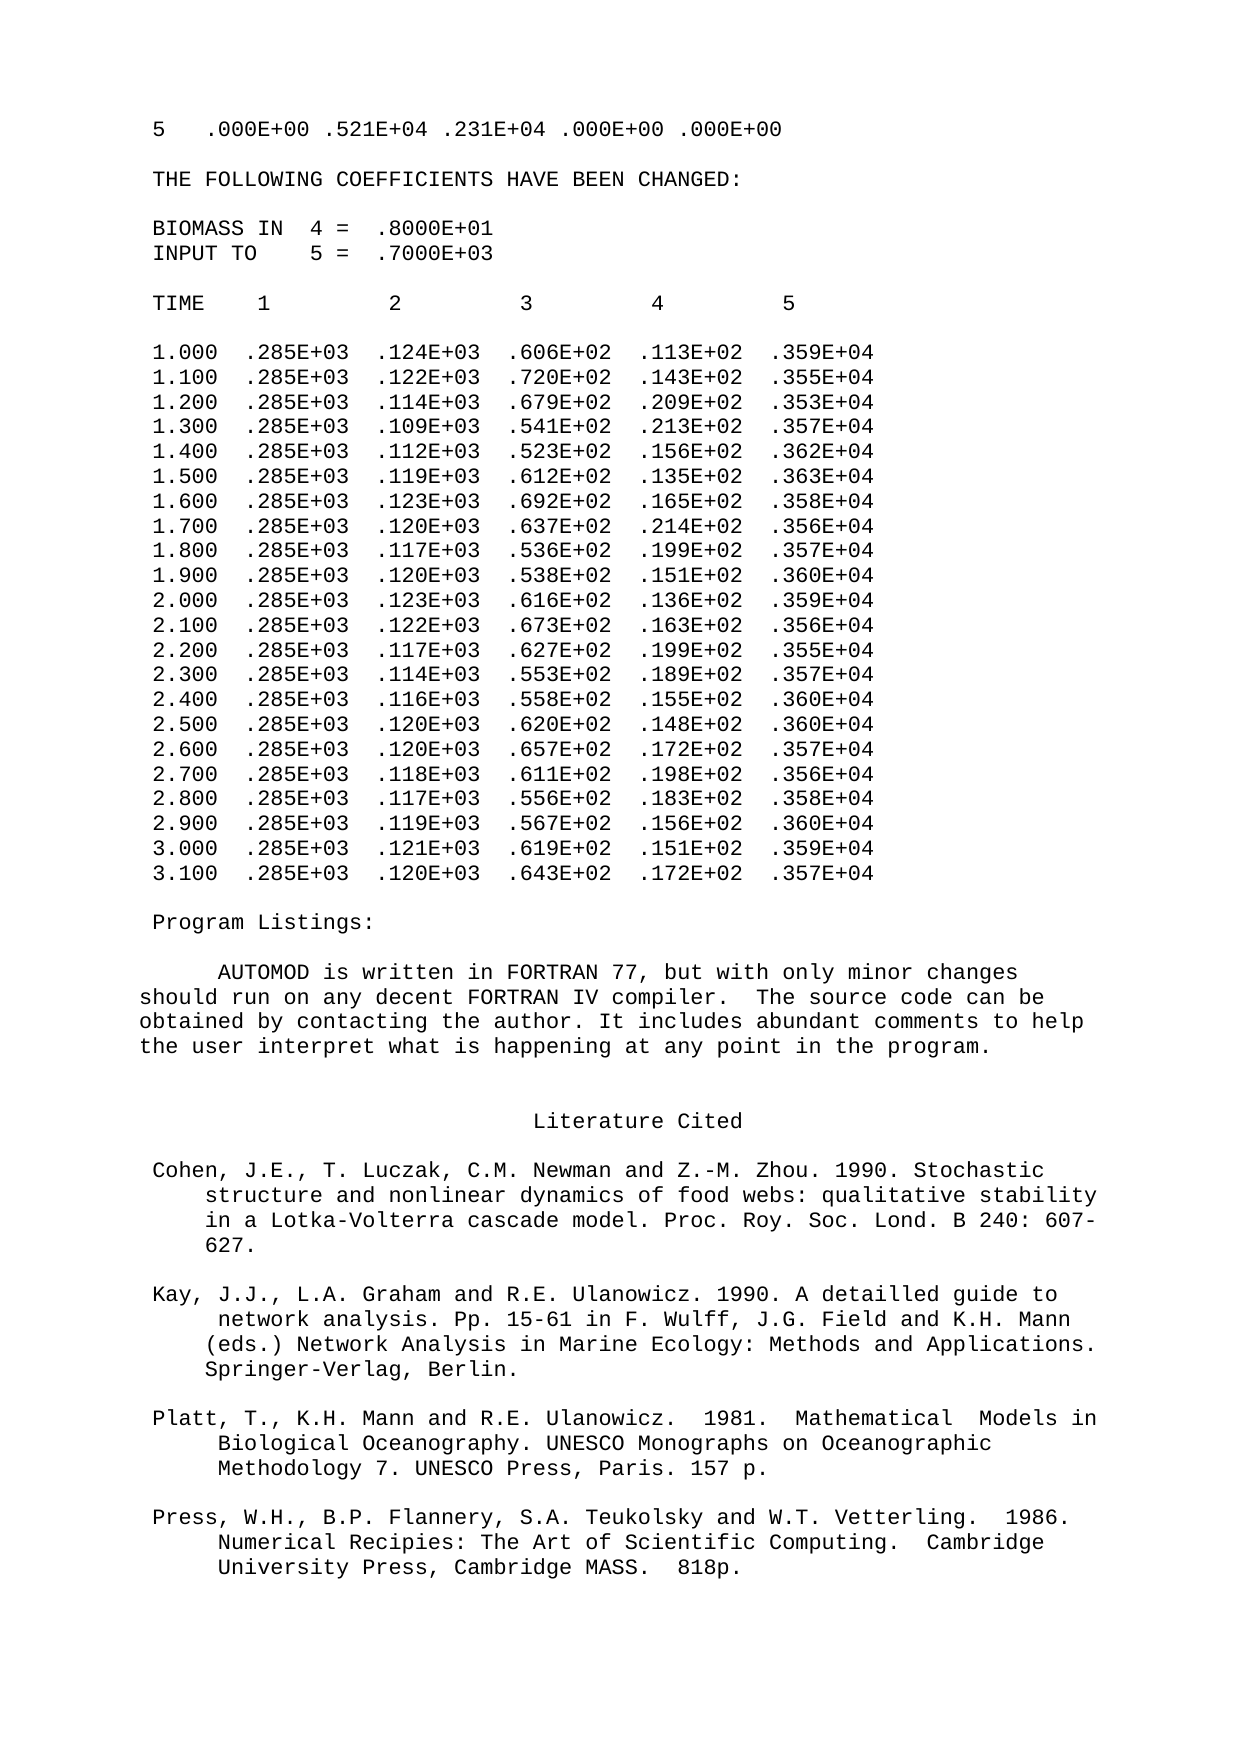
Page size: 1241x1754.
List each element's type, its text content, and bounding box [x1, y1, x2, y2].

text 2.900 .285E+03 .119E+03 .567E+02 .156E+02 .360E+04 [139, 812, 1101, 837]
text 2.000 .285E+03 .123E+03 .616E+02 .136E+02 .359E+04 [139, 589, 1101, 614]
text BIOMASS IN 4 = .8000E+01 [139, 217, 1101, 242]
text network analysis. Pp. 15-61 in F. Wulff, J.G. Field and K.H. Mann [139, 1308, 1101, 1333]
text 2.800 .285E+03 .117E+03 .556E+02 .183E+02 .358E+04 [139, 787, 1101, 812]
text 1.100 .285E+03 .122E+03 .720E+02 .143E+02 .355E+04 [139, 366, 1101, 391]
text Press, W.H., B.P. Flannery, S.A. Teukolsky and W.T. Vetterling. 1986. [139, 1506, 1101, 1531]
text Springer-Verlag, Berlin. [139, 1358, 1101, 1382]
text Numerical Recipies: The Art of Scientific Computing. Cambridge [139, 1531, 1101, 1556]
text 1.600 .285E+03 .123E+03 .692E+02 .165E+02 .358E+04 [139, 490, 1101, 515]
text Platt, T., K.H. Mann and R.E. Ulanowicz. 1981. Mathematical Models in [139, 1407, 1101, 1432]
text 1.000 .285E+03 .124E+03 .606E+02 .113E+02 .359E+04 [139, 341, 1101, 366]
text 2.700 .285E+03 .118E+03 .611E+02 .198E+02 .356E+04 [139, 763, 1101, 787]
text Cohen, J.E., T. Luczak, C.M. Newman and Z.-M. Zhou. 1990. Stochastic [139, 1159, 1101, 1184]
text Program Listings: [139, 911, 1101, 936]
text University Press, Cambridge MASS. 818p. [139, 1556, 1101, 1581]
text INPUT TO 5 = .7000E+03 [139, 242, 1101, 267]
text 2.100 .285E+03 .122E+03 .673E+02 .163E+02 .356E+04 [139, 614, 1101, 639]
text Methodology 7. UNESCO Press, Paris. 157 p. [139, 1457, 1101, 1482]
text structure and nonlinear dynamics of food webs: qualitative stability [139, 1184, 1101, 1209]
text (eds.) Network Analysis in Marine Ecology: Methods and Applications. [139, 1333, 1101, 1358]
text 3.100 .285E+03 .120E+03 .643E+02 .172E+02 .357E+04 [139, 862, 1101, 887]
text in a Lotka-Volterra cascade model. Proc. Roy. Soc. Lond. B 240: 607- [139, 1209, 1101, 1234]
text 1.200 .285E+03 .114E+03 .679E+02 .209E+02 .353E+04 [139, 391, 1101, 416]
text 1.700 .285E+03 .120E+03 .637E+02 .214E+02 .356E+04 [139, 515, 1101, 539]
text 1.800 .285E+03 .117E+03 .536E+02 .199E+02 .357E+04 [139, 539, 1101, 564]
text TIME 1 2 3 4 5 [139, 292, 1101, 316]
text 1.900 .285E+03 .120E+03 .538E+02 .151E+02 .360E+04 [139, 564, 1101, 589]
text Kay, J.J., L.A. Graham and R.E. Ulanowicz. 1990. A detailled guide to [139, 1283, 1101, 1308]
text 1.500 .285E+03 .119E+03 .612E+02 .135E+02 .363E+04 [139, 465, 1101, 490]
text AUTOMOD is written in FORTRAN 77, but with only minor changes should run on any decent FORTRAN IV compiler. The source code can be obtained by contacting the author. It includes abundant comments to help the user interpret what is happening at any point in the program. [139, 961, 1101, 1060]
text 627. [139, 1234, 1101, 1258]
text 2.400 .285E+03 .116E+03 .558E+02 .155E+02 .360E+04 [139, 688, 1101, 713]
text 1.300 .285E+03 .109E+03 .541E+02 .213E+02 .357E+04 [139, 416, 1101, 440]
text 2.200 .285E+03 .117E+03 .627E+02 .199E+02 .355E+04 [139, 639, 1101, 663]
text Literature Cited [139, 1110, 1101, 1134]
text Biological Oceanography. UNESCO Monographs on Oceanographic [139, 1432, 1101, 1457]
text 3.000 .285E+03 .121E+03 .619E+02 .151E+02 .359E+04 [139, 837, 1101, 862]
text 1.400 .285E+03 .112E+03 .523E+02 .156E+02 .362E+04 [139, 440, 1101, 465]
text THE FOLLOWING COEFFICIENTS HAVE BEEN CHANGED: [139, 168, 1101, 192]
text 2.300 .285E+03 .114E+03 .553E+02 .189E+02 .357E+04 [139, 663, 1101, 688]
text 5 .000E+00 .521E+04 .231E+04 .000E+00 .000E+00 [139, 118, 1101, 143]
text 2.500 .285E+03 .120E+03 .620E+02 .148E+02 .360E+04 [139, 713, 1101, 738]
text 2.600 .285E+03 .120E+03 .657E+02 .172E+02 .357E+04 [139, 738, 1101, 763]
